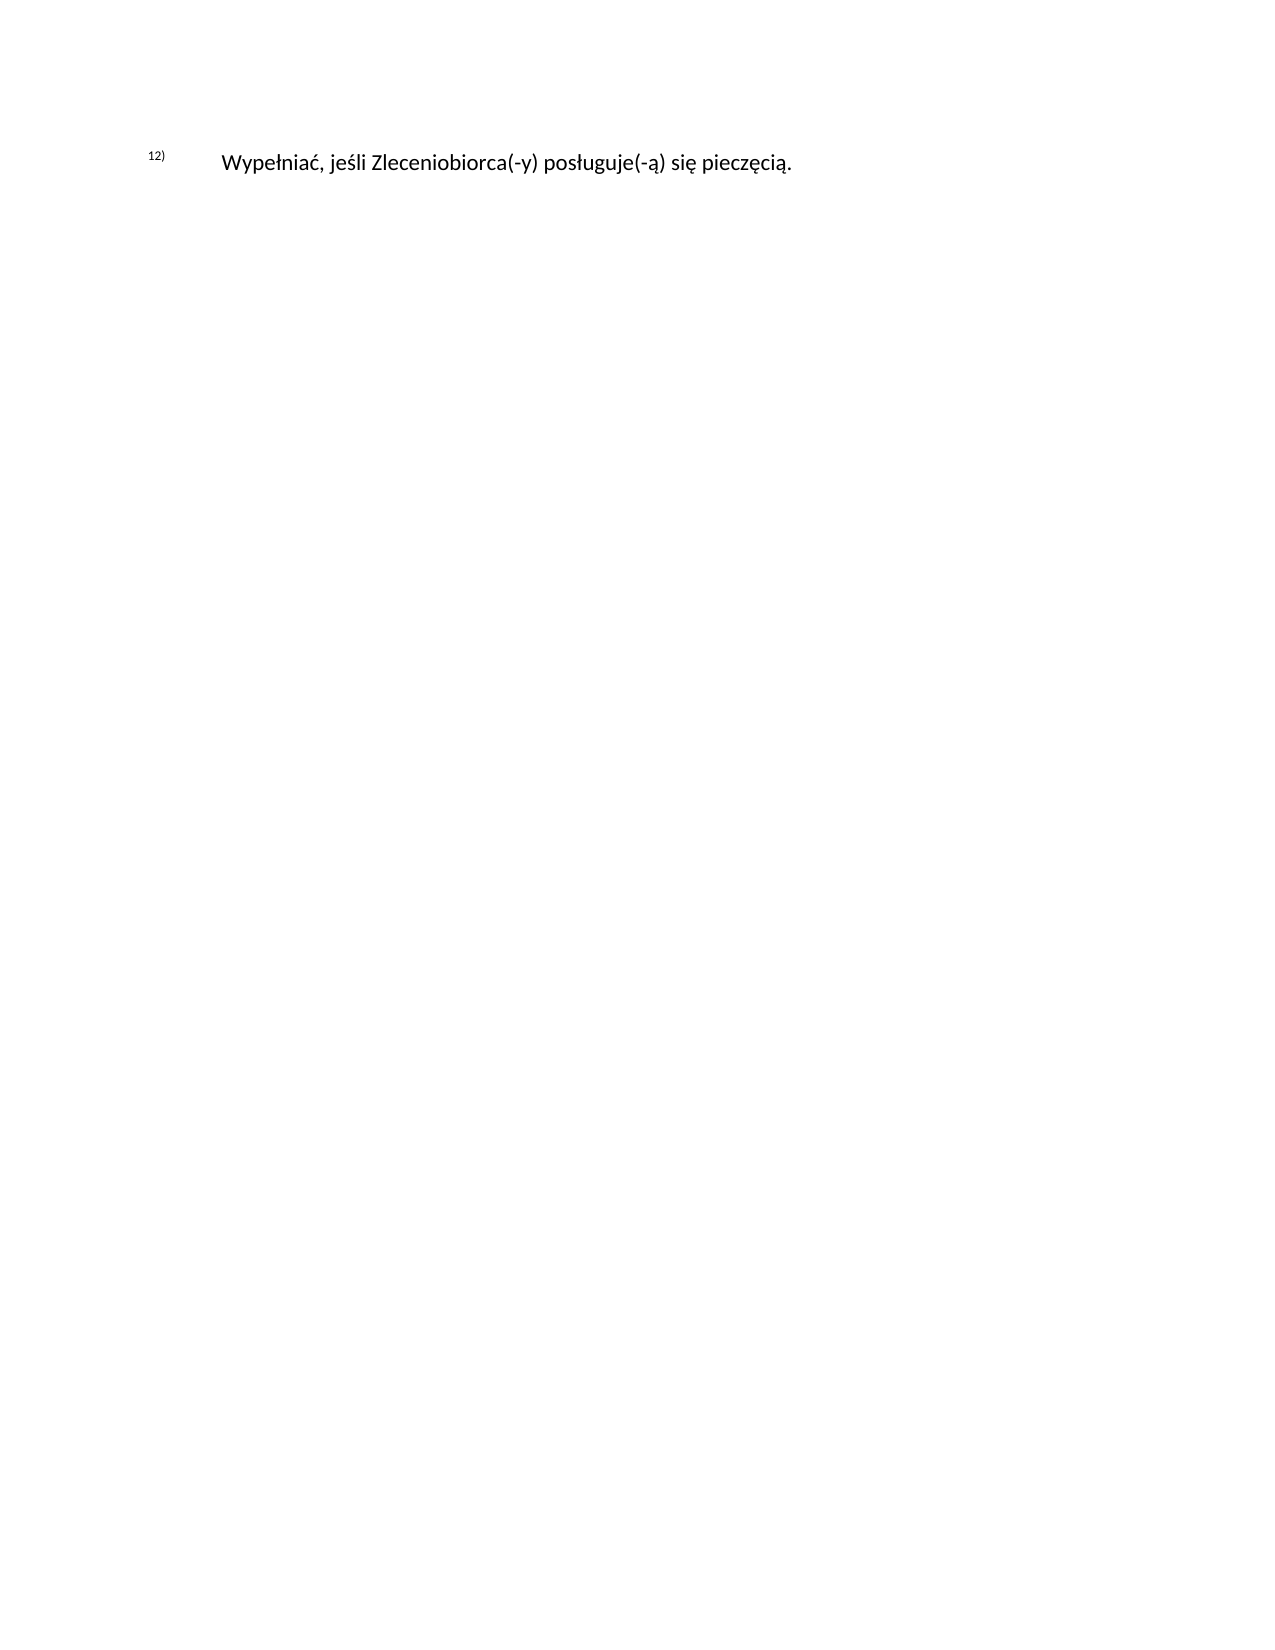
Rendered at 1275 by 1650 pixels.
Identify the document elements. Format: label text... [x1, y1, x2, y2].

text 12) Wypełniać, jeśli Zleceniobiorca(-y) posługuje(-ą) się pieczęcią. [148, 148, 1127, 176]
